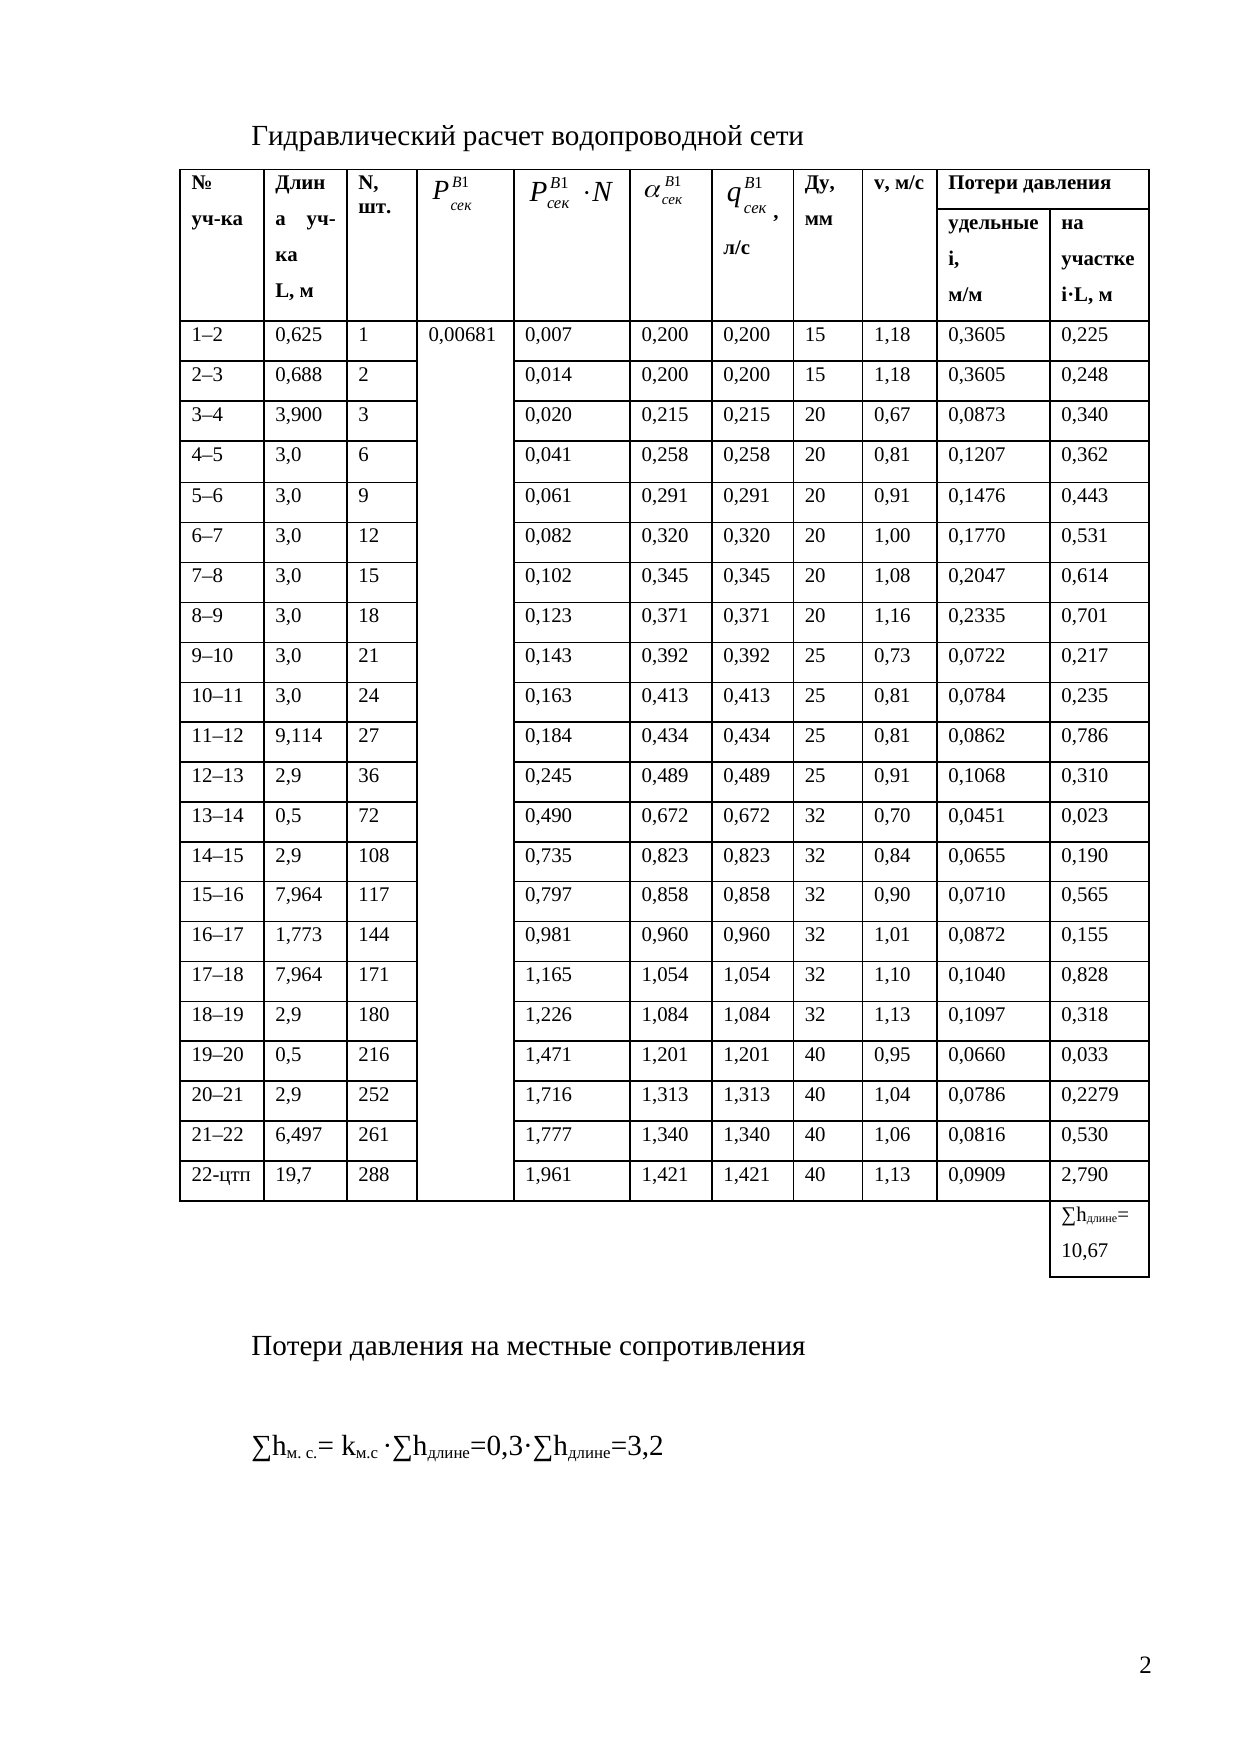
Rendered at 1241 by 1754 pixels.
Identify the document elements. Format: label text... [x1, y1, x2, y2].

table_cell 0,155 [1051, 922, 1148, 961]
table_cell 3,0 [265, 563, 346, 602]
table_cell 1,13 [863, 1002, 936, 1040]
table_cell 0,0784 [938, 683, 1049, 721]
table_cell 19–20 [181, 1042, 263, 1080]
table_cell 0,3605 [938, 362, 1049, 400]
table_cell 0,67 [863, 402, 936, 440]
table_cell 1,18 [863, 322, 936, 360]
table_cell 261 [348, 1122, 416, 1160]
table_cell 0,688 [265, 362, 346, 400]
table_cell 0,020 [515, 402, 629, 440]
table_cell 0,102 [515, 563, 629, 602]
table_cell 1 [348, 322, 416, 360]
text ∑hм. с.= kм.с ·∑hдлине=0,3·∑hдлине=3,2 [177, 1428, 1152, 1462]
table_cell 0,1770 [938, 523, 1049, 562]
table_cell 32 [794, 803, 862, 841]
table_cell 1,084 [631, 1002, 711, 1040]
table_cell 3,0 [265, 643, 346, 681]
table_cell 13–14 [181, 803, 263, 841]
table_cell 0,0660 [938, 1042, 1049, 1080]
table_cell 9–10 [181, 643, 263, 681]
table_header N, шт. [348, 170, 416, 320]
table_cell 3,0 [265, 603, 346, 641]
table_cell 0,033 [1051, 1042, 1148, 1080]
table_cell 1,773 [265, 922, 346, 961]
table_cell 72 [348, 803, 416, 841]
table_cell 0,858 [713, 882, 793, 921]
table_cell 0,490 [515, 803, 629, 841]
table_cell 1,01 [863, 922, 936, 961]
table_cell 0,007 [515, 322, 629, 360]
table_cell 0,797 [515, 882, 629, 921]
table_cell 1,054 [713, 962, 793, 1001]
table_cell 20 [794, 402, 862, 440]
table_cell 0,91 [863, 483, 936, 522]
table_cell 0,565 [1051, 882, 1148, 921]
table_cell 0,371 [631, 603, 711, 641]
table_cell 18 [348, 603, 416, 641]
table_cell 0,0872 [938, 922, 1049, 961]
table_cell 0,735 [515, 843, 629, 881]
table_cell 0,217 [1051, 643, 1148, 681]
table_cell 40 [794, 1162, 862, 1200]
table_cell 8–9 [181, 603, 263, 641]
table_cell 32 [794, 882, 862, 921]
table_cell 0,2047 [938, 563, 1049, 602]
table_cell 9,114 [265, 723, 346, 761]
table_cell 6 [348, 442, 416, 482]
table_cell 0,225 [1051, 322, 1148, 360]
table_cell 1,313 [713, 1082, 793, 1120]
table_cell 0,0873 [938, 402, 1049, 440]
table_cell 0,786 [1051, 723, 1148, 761]
table_cell 1,00 [863, 523, 936, 562]
table_cell 0,413 [631, 683, 711, 721]
table_cell 0,5 [265, 803, 346, 841]
table_cell 1,18 [863, 362, 936, 400]
table_cell 2,9 [265, 1002, 346, 1040]
table_cell 0,258 [713, 442, 793, 482]
table_cell 12–13 [181, 763, 263, 801]
table_cell 0,91 [863, 763, 936, 801]
table_cell 19,7 [265, 1162, 346, 1200]
table_header [418, 170, 513, 320]
table_header [515, 170, 629, 320]
table_cell 1,340 [631, 1122, 711, 1160]
table_cell 1,08 [863, 563, 936, 602]
table_cell 0,1097 [938, 1002, 1049, 1040]
table_cell 36 [348, 763, 416, 801]
table_cell 0,184 [515, 723, 629, 761]
table_cell 1–2 [181, 322, 263, 360]
table_cell 25 [794, 683, 862, 721]
table_cell 16–17 [181, 922, 263, 961]
table_cell 3,0 [265, 683, 346, 721]
table_cell 0,90 [863, 882, 936, 921]
table_cell 20 [794, 563, 862, 602]
table_cell 0,041 [515, 442, 629, 482]
table_cell 1,421 [631, 1162, 711, 1200]
table_cell 0,291 [631, 483, 711, 522]
table_cell 0,0451 [938, 803, 1049, 841]
table_cell 0,625 [265, 322, 346, 360]
table_cell на участке i·L, м [1051, 210, 1148, 320]
table_cell 0,345 [631, 563, 711, 602]
table_cell 1,226 [515, 1002, 629, 1040]
table_cell 0,143 [515, 643, 629, 681]
table_cell 1,084 [713, 1002, 793, 1040]
table_header v, м/с [863, 170, 936, 320]
table_cell 1,201 [713, 1042, 793, 1080]
table_cell 144 [348, 922, 416, 961]
table_cell 0,1207 [938, 442, 1049, 482]
table_cell 3,0 [265, 483, 346, 522]
table_cell 3,0 [265, 442, 346, 482]
table_cell 18–19 [181, 1002, 263, 1040]
table_cell 0,3605 [938, 322, 1049, 360]
table_cell 0,014 [515, 362, 629, 400]
table_cell 25 [794, 723, 862, 761]
table_cell 0,320 [631, 523, 711, 562]
table_cell 252 [348, 1082, 416, 1120]
table_cell 0,828 [1051, 962, 1148, 1001]
table_cell 0,345 [713, 563, 793, 602]
table_cell 0,023 [1051, 803, 1148, 841]
table_cell 180 [348, 1002, 416, 1040]
table_cell 6,497 [265, 1122, 346, 1160]
table_cell 0,530 [1051, 1122, 1148, 1160]
table_cell 7–8 [181, 563, 263, 602]
table_header Длина уч-ка L, м [265, 170, 346, 320]
table_cell 1,13 [863, 1162, 936, 1200]
table_cell 24 [348, 683, 416, 721]
table_cell 0,00681 [418, 322, 513, 1200]
table_cell 0,960 [631, 922, 711, 961]
table_cell 0,082 [515, 523, 629, 562]
table_cell 12 [348, 523, 416, 562]
table_header Ду, мм [794, 170, 862, 320]
table_cell 2,790 [1051, 1162, 1148, 1200]
table_cell ∑hдлине= 10,67 [1051, 1202, 1148, 1276]
table_cell 0,0816 [938, 1122, 1049, 1160]
table_header Потери давления [938, 170, 1148, 208]
table_cell 21–22 [181, 1122, 263, 1160]
table_cell 15–16 [181, 882, 263, 921]
table_cell 0,2335 [938, 603, 1049, 641]
table_cell 0,858 [631, 882, 711, 921]
table_cell 20–21 [181, 1082, 263, 1120]
table_cell 0,392 [713, 643, 793, 681]
table_cell 1,04 [863, 1082, 936, 1120]
table_cell 3,900 [265, 402, 346, 440]
table_cell 11–12 [181, 723, 263, 761]
table_cell 0,81 [863, 683, 936, 721]
table_cell 0,200 [631, 322, 711, 360]
table_cell 1,06 [863, 1122, 936, 1160]
table_cell 0,245 [515, 763, 629, 801]
table_cell 1,054 [631, 962, 711, 1001]
text Гидравлический расчет водопроводной сети [177, 118, 1152, 152]
table_cell 0,235 [1051, 683, 1148, 721]
table_cell 0,701 [1051, 603, 1148, 641]
table_cell 0,434 [631, 723, 711, 761]
table_cell 0,0722 [938, 643, 1049, 681]
table_cell 1,340 [713, 1122, 793, 1160]
table_cell 25 [794, 643, 862, 681]
table_cell 0,061 [515, 483, 629, 522]
table_cell 0,434 [713, 723, 793, 761]
table_cell 0,190 [1051, 843, 1148, 881]
table_cell 0,1476 [938, 483, 1049, 522]
table_cell 20 [794, 442, 862, 482]
table_cell 0,318 [1051, 1002, 1148, 1040]
table_cell 2 [348, 362, 416, 400]
table_cell 7,964 [265, 962, 346, 1001]
table_cell 1,165 [515, 962, 629, 1001]
table_cell 0,0786 [938, 1082, 1049, 1120]
table_cell 32 [794, 962, 862, 1001]
table_cell 0,1040 [938, 962, 1049, 1001]
table_cell 0,0862 [938, 723, 1049, 761]
table_cell 0,489 [713, 763, 793, 801]
table_header , л/с [713, 170, 793, 320]
table_cell 288 [348, 1162, 416, 1200]
table_cell 1,421 [713, 1162, 793, 1200]
table_cell 17–18 [181, 962, 263, 1001]
table_cell 0,1068 [938, 763, 1049, 801]
table_cell 9 [348, 483, 416, 522]
table_cell 0,215 [713, 402, 793, 440]
table_cell 2,9 [265, 843, 346, 881]
table_cell 2,9 [265, 1082, 346, 1120]
table_cell 0,614 [1051, 563, 1148, 602]
table_cell 32 [794, 1002, 862, 1040]
table_cell 0,0710 [938, 882, 1049, 921]
table_cell 0,392 [631, 643, 711, 681]
table_cell 171 [348, 962, 416, 1001]
table_cell 3–4 [181, 402, 263, 440]
table_cell 20 [794, 603, 862, 641]
table_cell 7,964 [265, 882, 346, 921]
table_cell 2,9 [265, 763, 346, 801]
table_cell 15 [348, 563, 416, 602]
table_cell 0,489 [631, 763, 711, 801]
table_cell 0,310 [1051, 763, 1148, 801]
table_cell 0,443 [1051, 483, 1148, 522]
table_cell 0,5 [265, 1042, 346, 1080]
table_cell 25 [794, 763, 862, 801]
table_cell 0,81 [863, 442, 936, 482]
table_cell 21 [348, 643, 416, 681]
table_cell 32 [794, 843, 862, 881]
table_cell 15 [794, 322, 862, 360]
table_cell 1,10 [863, 962, 936, 1001]
table_cell 0,163 [515, 683, 629, 721]
table_cell 1,716 [515, 1082, 629, 1120]
table_cell 0,73 [863, 643, 936, 681]
table_cell 108 [348, 843, 416, 881]
table_cell 1,961 [515, 1162, 629, 1200]
table_cell 0,0655 [938, 843, 1049, 881]
table_cell 10–11 [181, 683, 263, 721]
table_cell удельные i, м/м [938, 210, 1049, 320]
table_cell 0,340 [1051, 402, 1148, 440]
table_cell 1,777 [515, 1122, 629, 1160]
table_cell 0,70 [863, 803, 936, 841]
table_cell 14–15 [181, 843, 263, 881]
table_cell 0,81 [863, 723, 936, 761]
table_cell 1,313 [631, 1082, 711, 1120]
table_cell 0,2279 [1051, 1082, 1148, 1120]
table_cell 0,200 [713, 322, 793, 360]
table_cell 20 [794, 483, 862, 522]
table_cell 32 [794, 922, 862, 961]
table_cell 0,258 [631, 442, 711, 482]
table_cell 4–5 [181, 442, 263, 482]
table_cell 3 [348, 402, 416, 440]
text Потери давления на местные сопротивления [177, 1328, 1152, 1361]
table_cell 1,201 [631, 1042, 711, 1080]
table_cell 0,291 [713, 483, 793, 522]
table_cell 2–3 [181, 362, 263, 400]
table_cell 40 [794, 1042, 862, 1080]
table_cell 0,84 [863, 843, 936, 881]
table_header № уч-ка [181, 170, 263, 320]
table_cell 0,215 [631, 402, 711, 440]
table_cell 1,471 [515, 1042, 629, 1080]
table_cell 0,248 [1051, 362, 1148, 400]
table_cell 0,823 [713, 843, 793, 881]
table_cell 0,95 [863, 1042, 936, 1080]
table_cell 0,0909 [938, 1162, 1049, 1200]
table_cell 0,320 [713, 523, 793, 562]
table_cell 0,200 [713, 362, 793, 400]
table_cell 0,823 [631, 843, 711, 881]
table_cell 0,672 [631, 803, 711, 841]
table_cell 1,16 [863, 603, 936, 641]
table_cell 0,960 [713, 922, 793, 961]
table_cell 117 [348, 882, 416, 921]
table_cell 5–6 [181, 483, 263, 522]
table_header [631, 170, 711, 320]
table_cell 0,413 [713, 683, 793, 721]
table_cell 3,0 [265, 523, 346, 562]
table_cell 27 [348, 723, 416, 761]
table_cell 40 [794, 1122, 862, 1160]
table_cell 20 [794, 523, 862, 562]
table_cell 40 [794, 1082, 862, 1120]
table_cell 216 [348, 1042, 416, 1080]
table_cell 0,531 [1051, 523, 1148, 562]
table_cell 0,123 [515, 603, 629, 641]
table_cell 0,672 [713, 803, 793, 841]
table_cell 0,200 [631, 362, 711, 400]
table_cell 22-цтп [181, 1162, 263, 1200]
table_cell 0,362 [1051, 442, 1148, 482]
table_cell 15 [794, 362, 862, 400]
table_cell 6–7 [181, 523, 263, 562]
table_cell 0,371 [713, 603, 793, 641]
table_cell 0,981 [515, 922, 629, 961]
